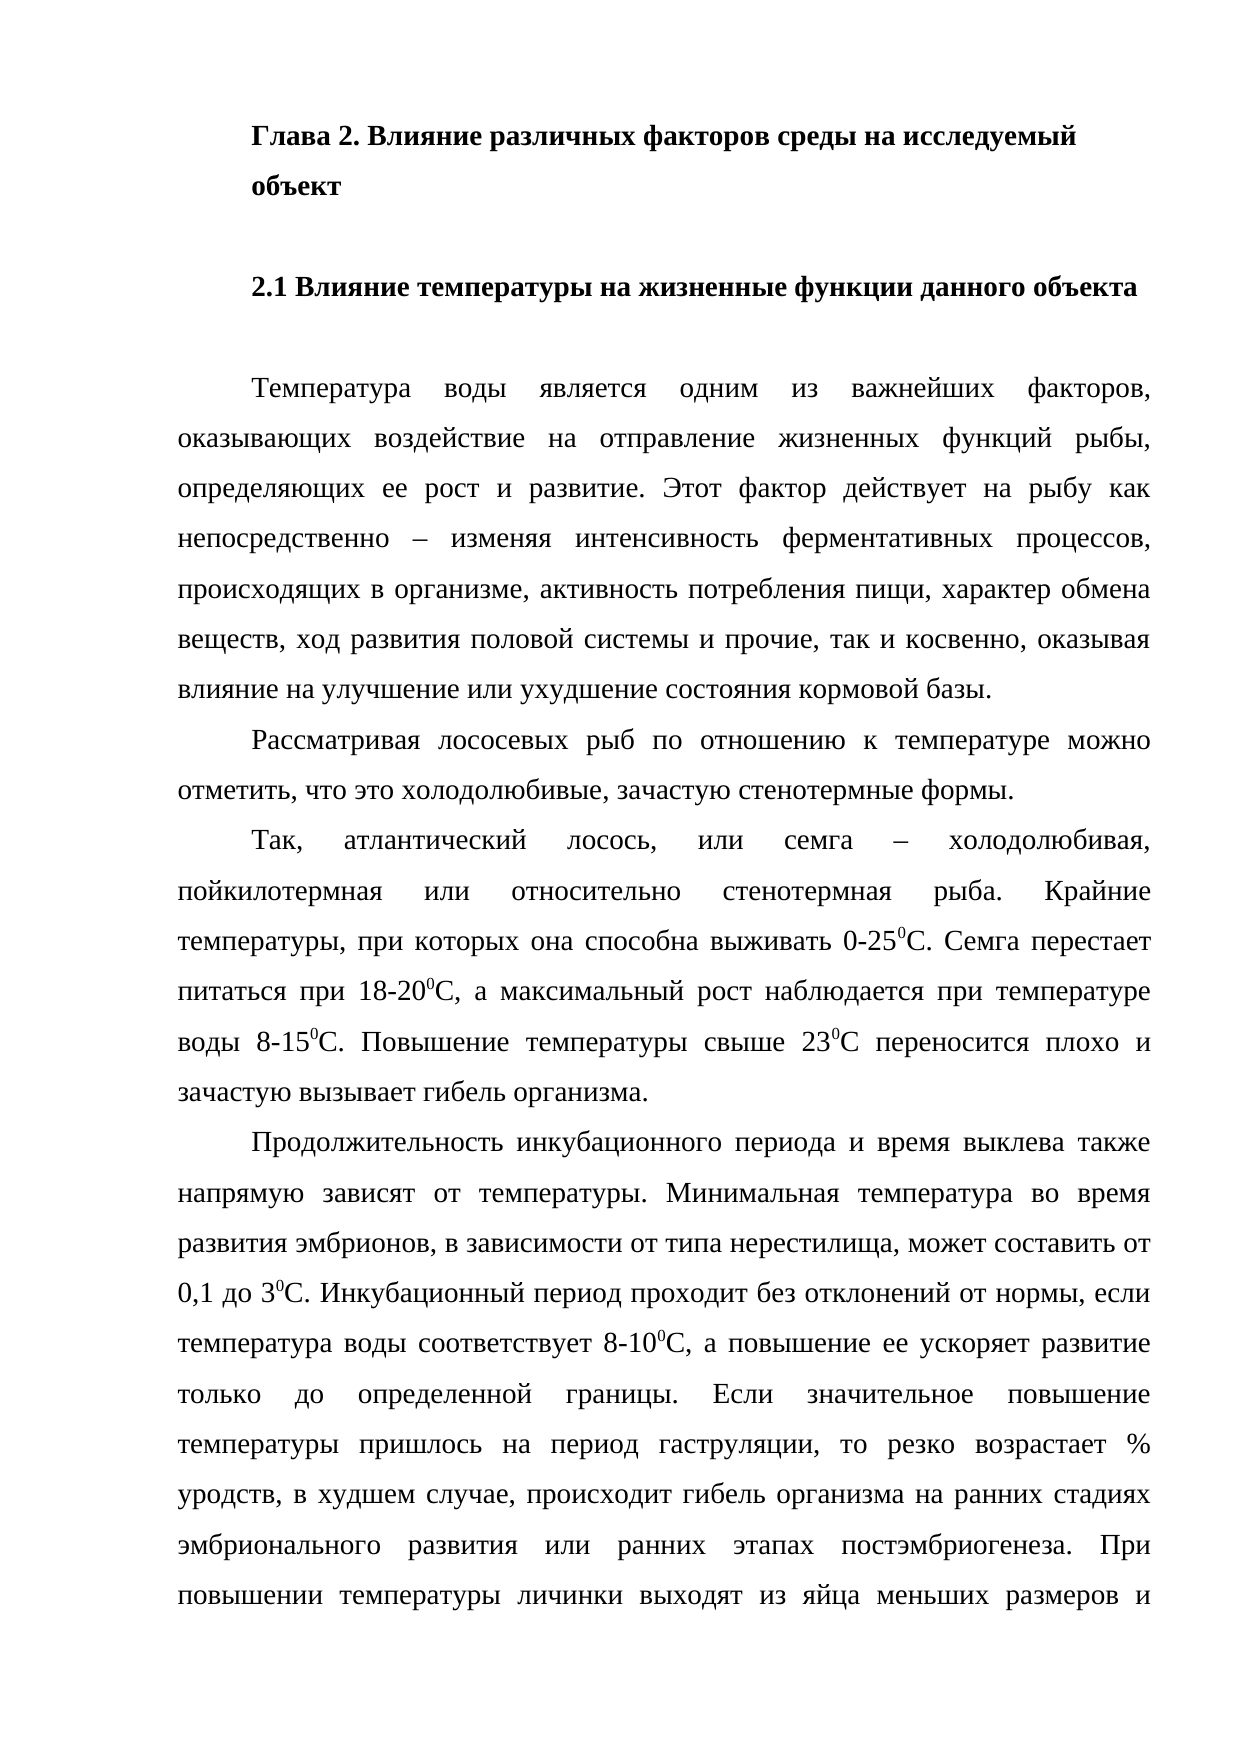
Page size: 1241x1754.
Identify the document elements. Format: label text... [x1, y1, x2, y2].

text 2.1 Влияние температуры на жизненные функции данного объекта [251, 269, 1152, 303]
text Так, атлантический лосось, или семга – холодолюбивая, пойкилотермная или относительно стенотермная рыба. Крайние температуры, при которых она способна выживать 0-250С. Семга перестает питаться при 18-200С, а максимальный рост наблюдается при температуре воды 8-150С. Повышение температуры свыше 230С переносится плохо и зачастую вызывает гибель организма. [177, 822, 1152, 1108]
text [177, 1124, 1152, 1611]
text Глава 2. Влияние различных факторов среды на исследуемый объект [251, 118, 1152, 202]
text Температура воды является одним из важнейших факторов, оказывающих воздействие на отправление жизненных функций рыбы, определяющих ее рост и развитие. Этот фактор действует на рыбу как непосредственно – изменяя интенсивность ферментативных процессов, происходящих в организме, активность потребления пищи, характер обмена веществ, ход развития половой системы и прочие, так и косвенно, оказывая влияние на улучшение или ухудшение состояния кормовой базы. [177, 370, 1152, 705]
text Рассматривая лососевых рыб по отношению к температуре можно отметить, что это холодолюбивые, зачастую стенотермные формы. [177, 722, 1152, 806]
